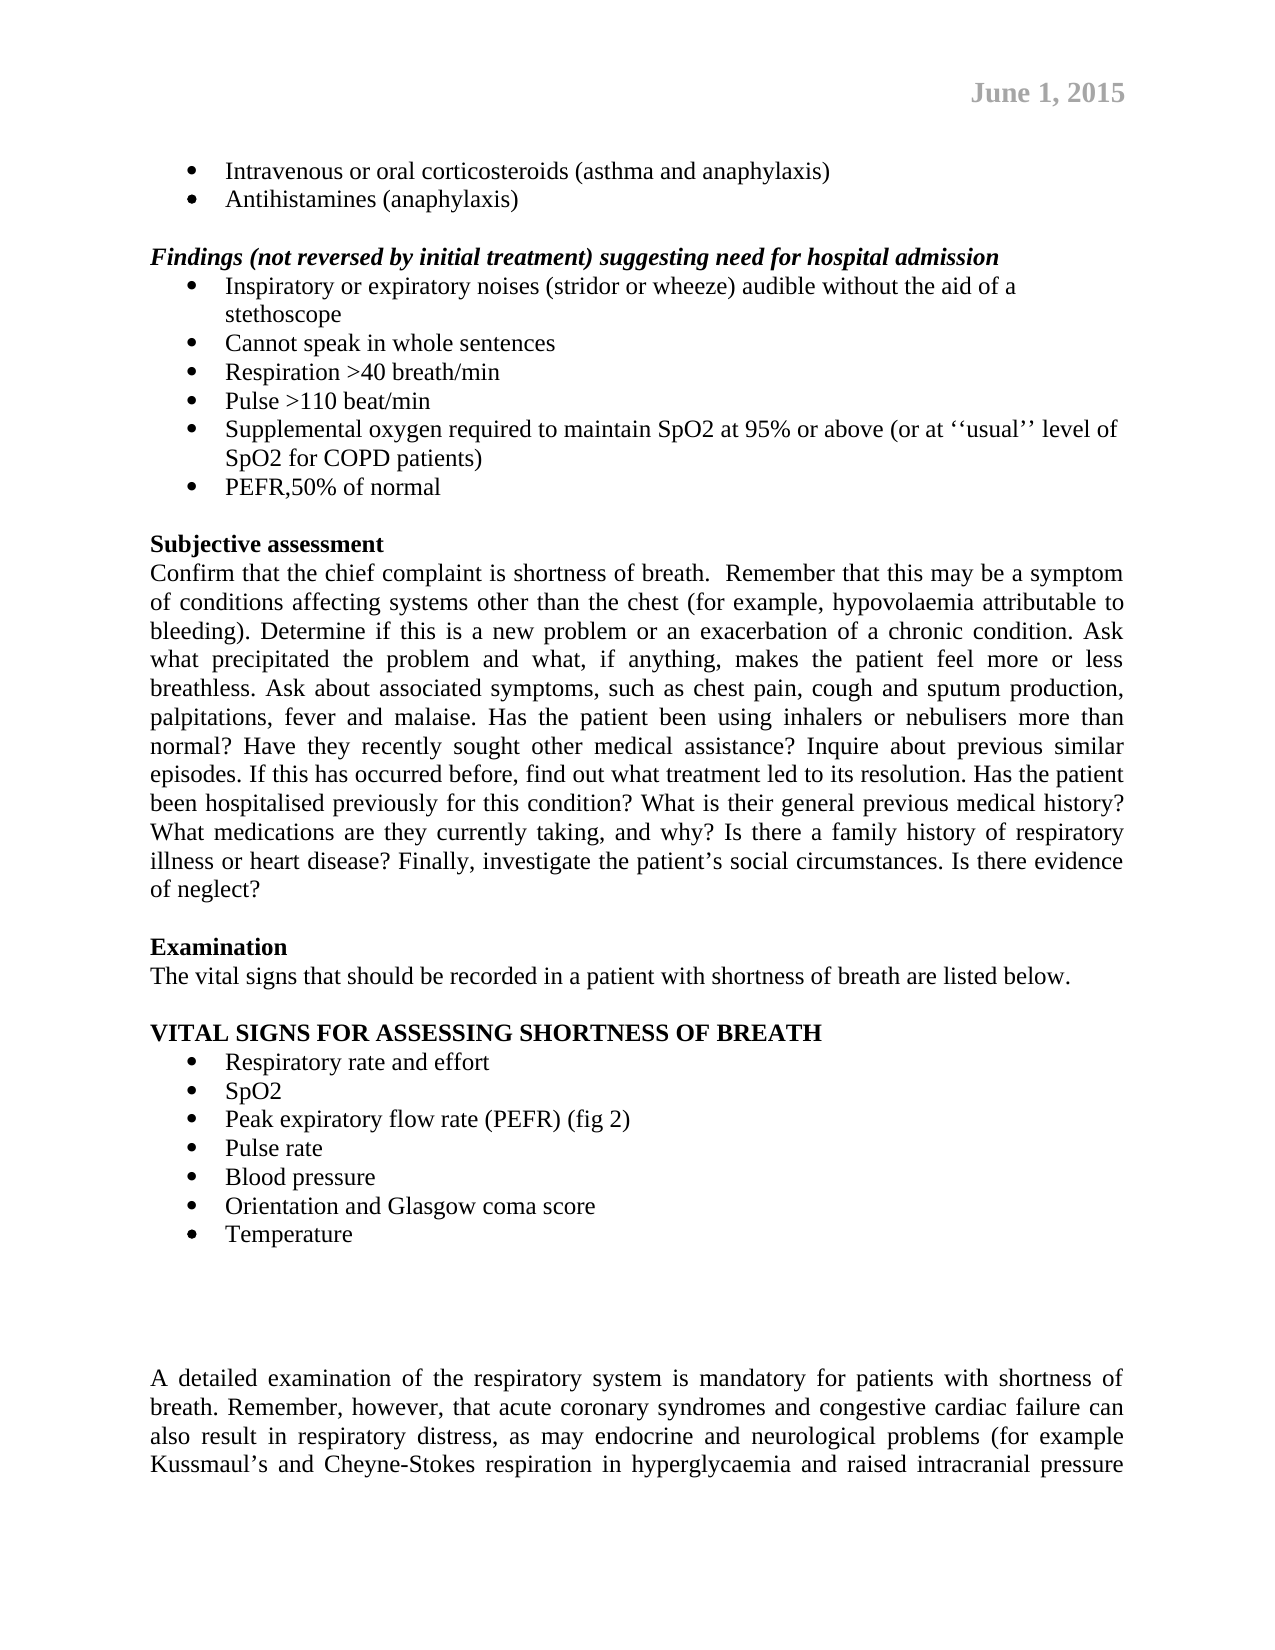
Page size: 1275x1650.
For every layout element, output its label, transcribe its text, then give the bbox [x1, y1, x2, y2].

list Blood pressure [187, 1162, 1125, 1191]
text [150, 1363, 1125, 1478]
list SpO2 [187, 1076, 1125, 1104]
text VITAL SIGNS FOR ASSESSING SHORTNESS OF BREATH [150, 1018, 1125, 1047]
list Intravenous or oral corticosteroids (asthma and anaphylaxis) [187, 156, 1125, 184]
list Supplemental oxygen required to maintain SpO2 at 95% or above (or at ‘‘usual’’ level of SpO2 for COPD patients) [187, 414, 1125, 472]
list Cannot speak in whole sentences [187, 328, 1125, 357]
text Subjective assessment [150, 529, 1125, 558]
text The vital signs that should be recorded in a patient with shortness of breath are listed below. [150, 961, 1125, 989]
list PEFR,50% of normal [187, 472, 1125, 501]
list Respiration >40 breath/min [187, 357, 1125, 386]
list Respiratory rate and effort [187, 1047, 1125, 1076]
text Confirm that the chief complaint is shortness of breath. Remember that this may be a symptom of conditions affecting systems other than the chest (for example, hypovolaemia attributable to bleeding). Determine if this is a new problem or an exacerbation of a chronic condition. Ask what precipitated the problem and what, if anything, makes the patient feel more or less breathless. Ask about associated symptoms, such as chest pain, cough and sputum production, palpitations, fever and malaise. Has the patient been using inhalers or nebulisers more than normal? Have they recently sought other medical assistance? Inquire about previous similar episodes. If this has occurred before, find out what treatment led to its resolution. Has the patient been hospitalised previously for this condition? What is their general previous medical history? What medications are they currently taking, and why? Is there a family history of respiratory illness or heart disease? Finally, investigate the patient’s social circumstances. Is there evidence of neglect? [150, 558, 1125, 903]
list Pulse rate [187, 1133, 1125, 1162]
text Findings (not reversed by initial treatment) suggesting need for hospital admission [150, 242, 1125, 271]
list Pulse >110 beat/min [187, 386, 1125, 414]
list Inspiratory or expiratory noises (stridor or wheeze) audible without the aid of a stethoscope [187, 271, 1125, 328]
list Peak expiratory flow rate (PEFR) (fig 2) [187, 1104, 1125, 1133]
list Orientation and Glasgow coma score [187, 1191, 1125, 1219]
text Examination [150, 932, 1125, 961]
list Antihistamines (anaphylaxis) [187, 184, 1125, 213]
list Temperature [187, 1219, 1125, 1248]
